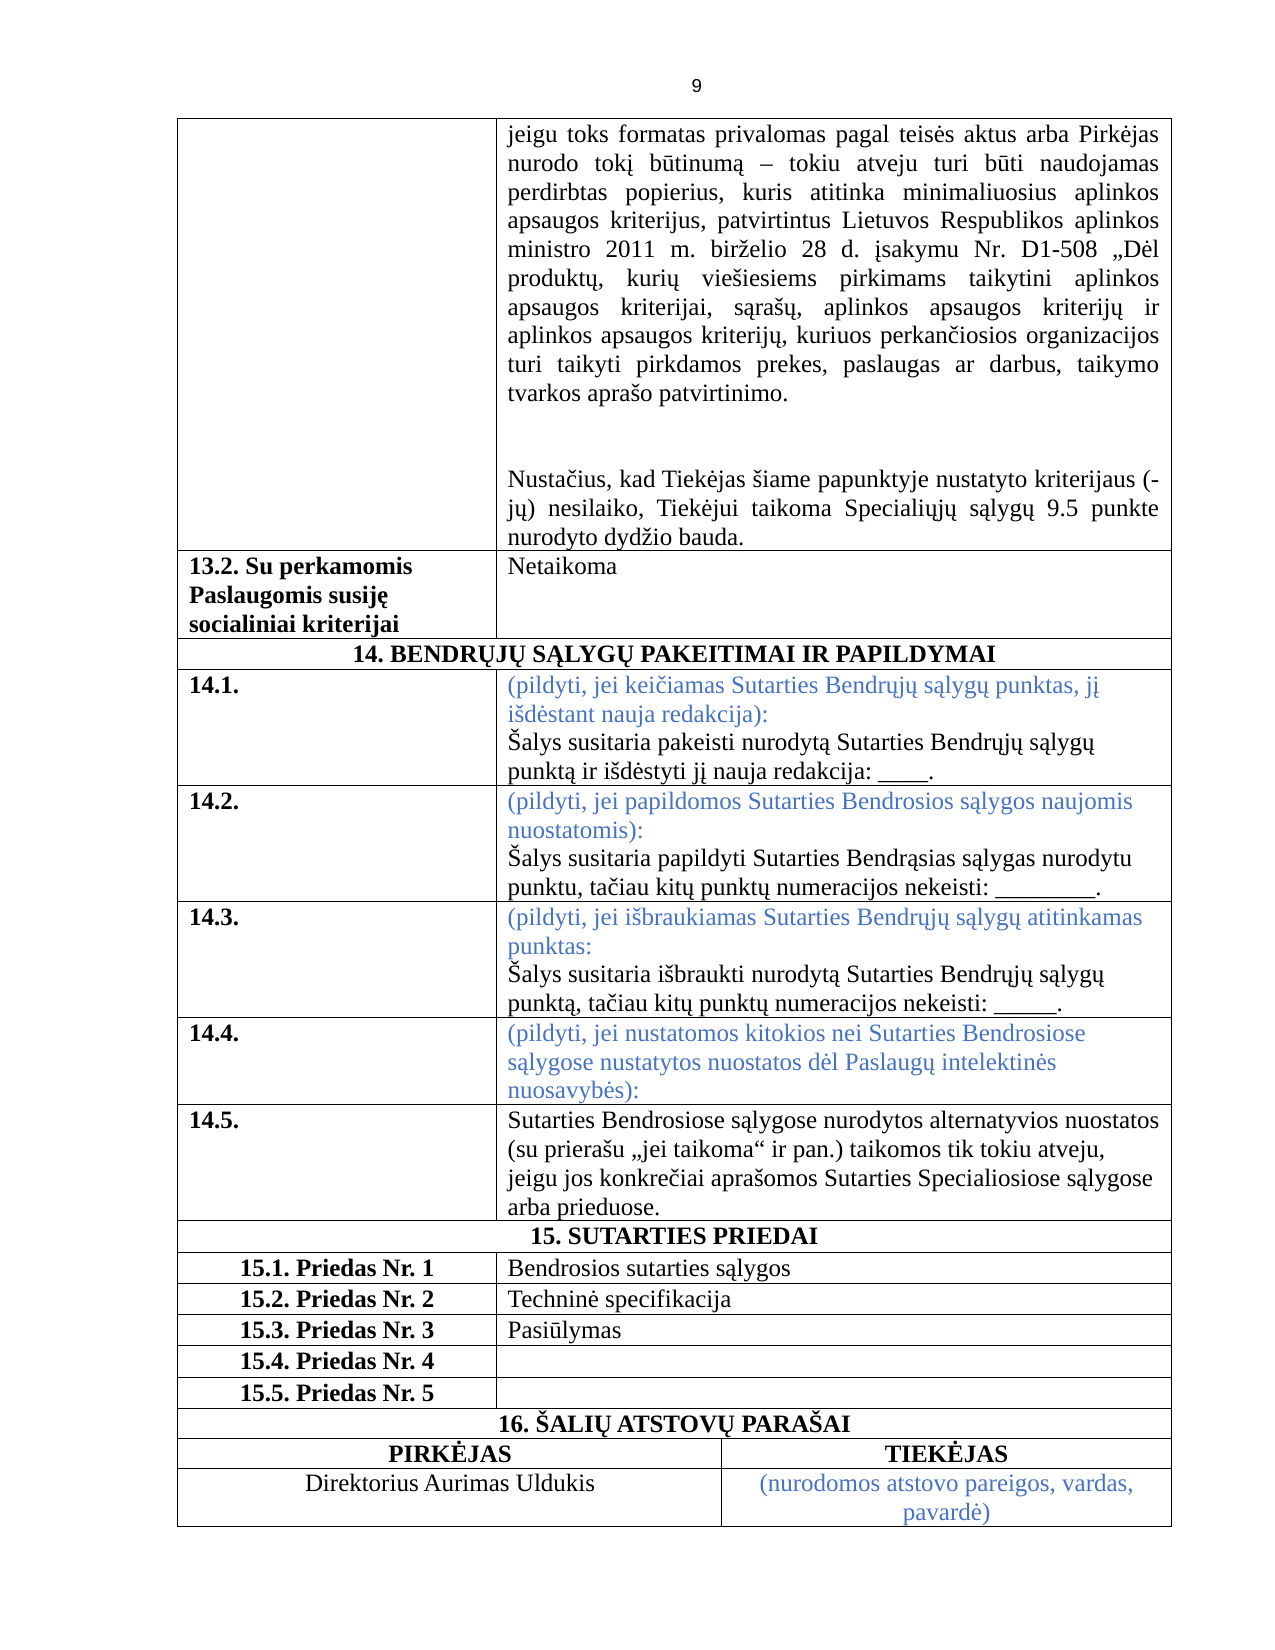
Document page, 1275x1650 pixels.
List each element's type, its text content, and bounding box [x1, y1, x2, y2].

table_cell 15.3. Priedas Nr. 3 [178, 1315, 496, 1345]
table_cell TIEKĖJAS [722, 1439, 1171, 1467]
table_cell 14.1. [178, 670, 496, 785]
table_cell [497, 119, 1171, 550]
table_cell Pasiūlymas [497, 1315, 1171, 1345]
table_cell 15. SUTARTIES PRIEDAI [178, 1221, 1171, 1252]
table_cell (pildyti, jei papildomos Sutarties Bendrosios sąlygos naujomis nuostatomis): Šalys susitaria papildyti Sutarties Bendrąsias sąlygas nurodytu punktu, tačiau kitų punktų numeracijos nekeisti: ________. [497, 786, 1171, 901]
table_cell 15.4. Priedas Nr. 4 [178, 1346, 496, 1377]
table_cell 14. BENDRŲJŲ SĄLYGŲ PAKEITIMAI IR PAPILDYMAI [178, 639, 1171, 669]
table_cell 15.2. Priedas Nr. 2 [178, 1284, 496, 1314]
table_cell 15.5. Priedas Nr. 5 [178, 1378, 496, 1408]
table_cell 14.5. [178, 1105, 496, 1220]
table_cell Netaikoma [497, 551, 1171, 638]
table_cell PIRKĖJAS [178, 1439, 721, 1467]
table_cell Techninė specifikacija [497, 1284, 1171, 1314]
table_cell (pildyti, jei nustatomos kitokios nei Sutarties Bendrosiose sąlygose nustatytos nuostatos dėl Paslaugų intelektinės nuosavybės): [497, 1018, 1171, 1104]
table_cell [497, 1346, 1171, 1377]
table_cell (pildyti, jei išbraukiamas Sutarties Bendrųjų sąlygų atitinkamas punktas: Šalys susitaria išbraukti nurodytą Sutarties Bendrųjų sąlygų punktą, tačiau kitų punktų numeracijos nekeisti: _____. [497, 902, 1171, 1017]
table_cell 13.2. Su perkamomis Paslaugomis susiję socialiniai kriterijai [178, 551, 496, 638]
table_cell 15.1. Priedas Nr. 1 [178, 1253, 496, 1283]
table_cell (pildyti, jei keičiamas Sutarties Bendrųjų sąlygų punktas, jį išdėstant nauja redakcija): Šalys susitaria pakeisti nurodytą Sutarties Bendrųjų sąlygų punktą ir išdėstyti jį nauja redakcija: ____. [497, 670, 1171, 785]
table_cell Sutarties Bendrosiose sąlygose nurodytos alternatyvios nuostatos (su prierašu „jei taikoma“ ir pan.) taikomos tik tokiu atveju, jeigu jos konkrečiai aprašomos Sutarties Specialiosiose sąlygose arba prieduose. [497, 1105, 1171, 1220]
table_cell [178, 119, 496, 550]
table_cell [497, 1378, 1171, 1408]
table_cell 14.2. [178, 786, 496, 901]
table_cell 16. ŠALIŲ ATSTOVŲ PARAŠAI [178, 1409, 1171, 1438]
table_cell Direktorius Aurimas Uldukis [178, 1469, 721, 1526]
table_cell 14.4. [178, 1018, 496, 1104]
table_cell 14.3. [178, 902, 496, 1017]
table_cell (nurodomos atstovo pareigos, vardas, pavardė) [722, 1469, 1171, 1526]
table_cell Bendrosios sutarties sąlygos [497, 1253, 1171, 1283]
